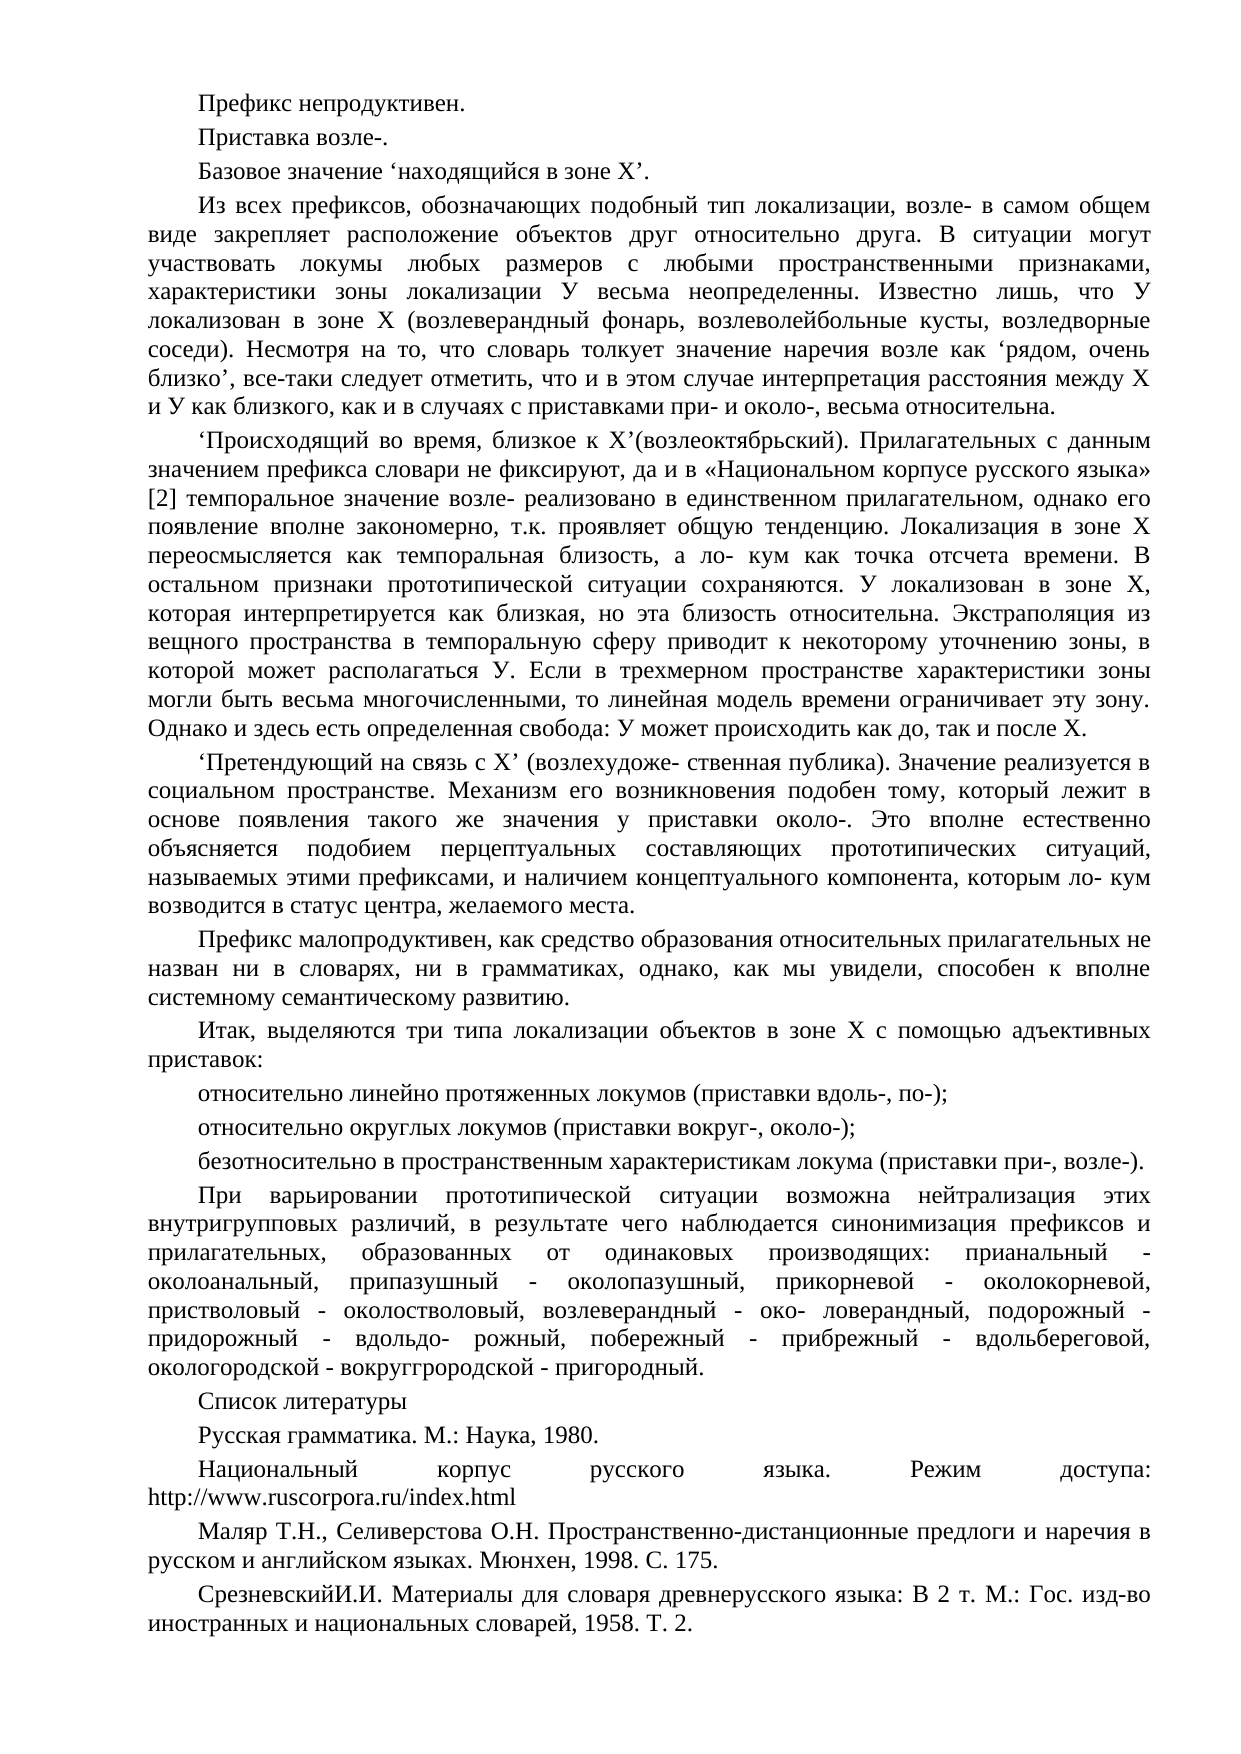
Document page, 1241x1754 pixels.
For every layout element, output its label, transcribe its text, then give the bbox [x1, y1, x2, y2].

text безотносительно в пространственным характеристикам локума (приставки при-, возле-). [148, 1146, 1152, 1174]
text При варьировании прототипической ситуации возможна нейтрализация этих внутригрупповых различий, в результате чего наблюдается синонимизация префиксов и прилагательных, образованных от одинаковых производящих: прианальный - околоанальный, припазушный - околопазушный, прикорневой - околокорневой, пристволовый - околостволовый, возлеверандный - око- ловерандный, подорожный - придорожный - вдольдо- рожный, побережный - прибрежный - вдольбереговой, окологородской - вокруггрородской - пригородный. [148, 1180, 1152, 1381]
text Маляр Т.Н., Селиверстова О.Н. Пространственно-дистанционные предлоги и наречия в русском и английском языках. Мюнхен, 1998. С. 175. [148, 1516, 1152, 1574]
text относительно линейно протяженных локумов (приставки вдоль-, по-); [148, 1078, 1152, 1107]
text Базовое значение ‘находящийся в зоне Х’. [148, 156, 1152, 185]
text Приставка возле-. [148, 122, 1152, 151]
text Национальный корпус русского языка. Режим доступа: http://www.ruscorpora.ru/index.html [148, 1454, 1152, 1511]
text Префикс непродуктивен. [148, 88, 1152, 117]
text Список литературы [148, 1386, 1152, 1415]
text Префикс малопродуктивен, как средство образования относительных прилагательных не назван ни в словарях, ни в грамматиках, однако, как мы увидели, способен к вполне системному семантическому развитию. [148, 924, 1152, 1010]
text СрезневскийИ.И. Материалы для словаря древнерусского языка: В 2 т. М.: Гос. изд-во иностранных и национальных словарей, 1958. Т. 2. [148, 1579, 1152, 1636]
text ‘Происходящий во время, близкое к Х’(возлеоктябрьский). Прилагательных с данным значением префикса словари не фиксируют, да и в «Национальном корпусе русского языка» [2] темпоральное значение возле- реализовано в единственном прилагательном, однако его появление вполне закономерно, т.к. проявляет общую тенденцию. Локализация в зоне Х переосмысляется как темпоральная близость, а ло- кум как точка отсчета времени. В остальном признаки прототипической ситуации сохраняются. У локализован в зоне Х, которая интерпретируется как близкая, но эта близость относительна. Экстраполяция из вещного пространства в темпоральную сферу приводит к некоторому уточнению зоны, в которой может располагаться У. Если в трехмерном пространстве характеристики зоны могли быть весьма многочисленными, то линейная модель времени ограничивает эту зону. Однако и здесь есть определенная свобода: У может происходить как до, так и после Х. [148, 425, 1152, 741]
text Итак, выделяются три типа локализации объектов в зоне Х с помощью адъективных приставок: [148, 1016, 1152, 1073]
text ‘Претендующий на связь с Х’ (возлехудоже- ственная публика). Значение реализуется в социальном пространстве. Механизм его возникновения подобен тому, который лежит в основе появления такого же значения у приставки около-. Это вполне естественно объясняется подобием перцептуальных составляющих прототипических ситуаций, называемых этими префиксами, и наличием концептуального компонента, которым ло- кум возводится в статус центра, желаемого места. [148, 747, 1152, 919]
text Из всех префиксов, обозначающих подобный тип локализации, возле- в самом общем виде закрепляет расположение объектов друг относительно друга. В ситуации могут участвовать локумы любых размеров с любыми пространственными признаками, характеристики зоны локализации У весьма неопределенны. Известно лишь, что У локализован в зоне Х (возлеверандный фонарь, возлеволейбольные кусты, возледворные соседи). Несмотря на то, что словарь толкует значение наречия возле как ‘рядом, очень близко’, все-таки следует отметить, что и в этом случае интерпретация расстояния между Х и У как близкого, как и в случаях с приставками при- и около-, весьма относительна. [148, 190, 1152, 420]
text Русская грамматика. М.: Наука, 1980. [148, 1420, 1152, 1449]
text относительно округлых локумов (приставки вокруг-, около-); [148, 1112, 1152, 1141]
